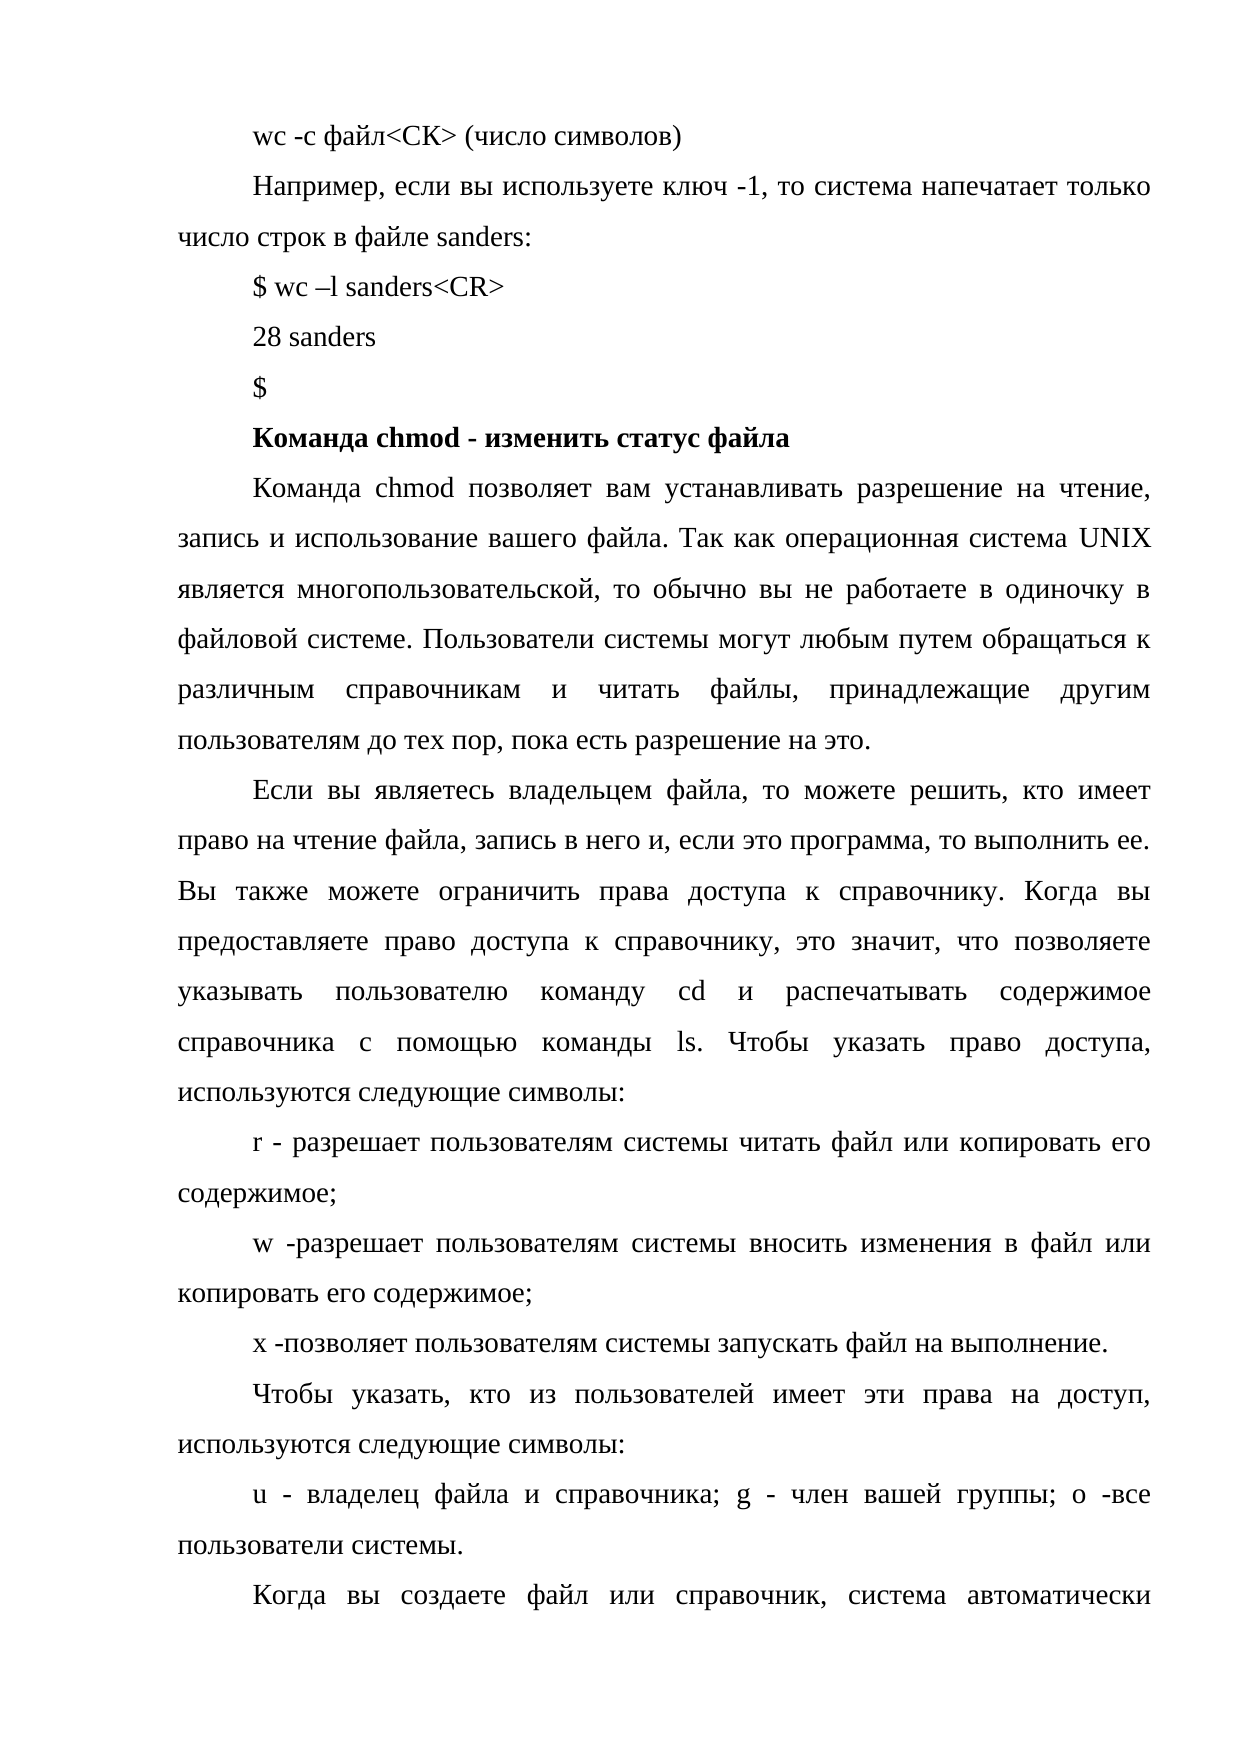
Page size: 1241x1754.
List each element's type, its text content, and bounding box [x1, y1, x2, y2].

text w -разрешает пользователям системы вносить изменения в файл или копировать его содержимое; [177, 1225, 1152, 1309]
text r - разрешает пользователям системы читать файл или копировать его содержимое; [177, 1124, 1152, 1208]
text $ [177, 370, 1152, 403]
text Команда chmod позволяет вам устанавливать разрешение на чтение, запись и использование вашего файла. Так как операционная система UNIX является многопользовательской, то обычно вы не работаете в одиночку в файловой системе. Пользователи системы могут любым путем обращаться к различным справочникам и читать файлы, принадлежащие другим пользователям до тех пор, пока есть разрешение на это. [177, 470, 1152, 755]
text Чтобы указать, кто из пользователей имеет эти права на доступ, используются следующие символы: [177, 1376, 1152, 1460]
text Если вы являетесь владельцем файла, то можете решить, кто имеет право на чтение файла, запись в него и, если это программа, то выполнить ее. Вы также можете ограничить права доступа к справочнику. Когда вы предоставляете право доступа к справочнику, это значит, что позволяете указывать пользователю команду cd и распечатывать содержимое справочника с помощью команды ls. Чтобы указать право доступа, используются следующие символы: [177, 772, 1152, 1108]
text $ wc –l sanders<CR> [177, 269, 1152, 303]
text Например, если вы используете ключ -1, то система напечатает только число строк в файле sanders: [177, 168, 1152, 252]
text u - владелец файла и справочника; g - член вашей группы; о -все пользователи системы. [177, 1477, 1152, 1560]
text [177, 1577, 1152, 1611]
text Команда chmod - изменить статус файла [177, 420, 1152, 453]
text wc -с файл<СК> (число символов) [177, 118, 1152, 152]
text х -позволяет пользователям системы запускать файл на выполнение. [177, 1326, 1152, 1359]
text 28 sanders [177, 319, 1152, 353]
